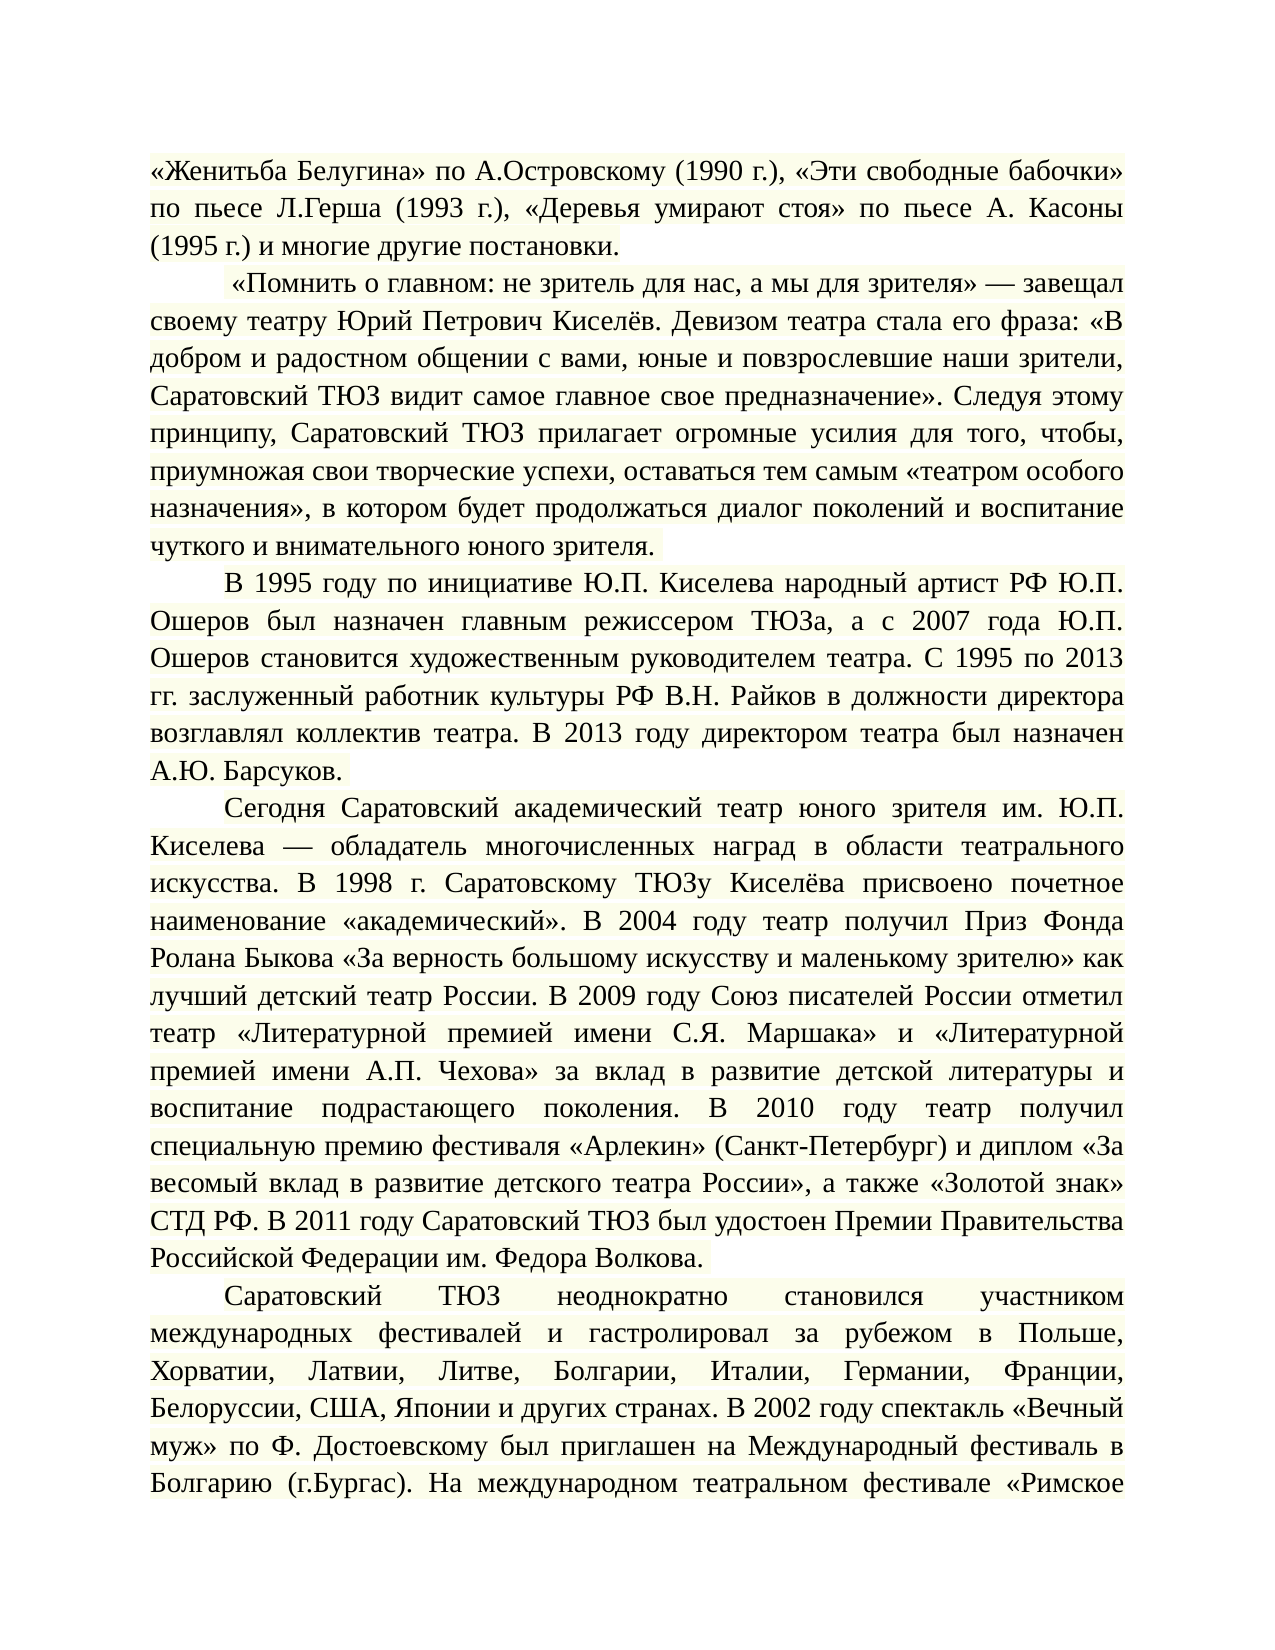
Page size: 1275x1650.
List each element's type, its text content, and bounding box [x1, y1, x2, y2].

text «Помнить о главном: не зритель для нас, а мы для зрителя» — завещал своему театру Юрий Петрович Киселёв. Девизом театра стала его фраза: «В добром и радостном общении с вами, юные и повзрослевшие наши зрители, Саратовский ТЮЗ видит самое главное свое предназначение». Следуя этому принципу, Саратовский ТЮЗ прилагает огромные усилия для того, чтобы, приумножая свои творческие успехи, оставаться тем самым «театром особого назначения», в котором будет продолжаться диалог поколений и воспитание чуткого и внимательного юного зрителя. [150, 262, 1125, 303]
text «Помнить о главном: не зритель для нас, а мы для зрителя» — завещал своему театру Юрий Петрович Киселёв. Девизом театра стала его фраза: «В добром и радостном общении с вами, юные и повзрослевшие наши зрители, Саратовский ТЮЗ видит самое главное свое предназначение». Следуя этому принципу, Саратовский ТЮЗ прилагает огромные усилия для того, чтобы, приумножая свои творческие успехи, оставаться тем самым «театром особого назначения», в котором будет продолжаться диалог поколений и воспитание чуткого и внимательного юного зрителя. [150, 524, 1125, 562]
text В 1995 году по инициативе Ю.П. Киселева народный артист РФ Ю.П. Ошеров был назначен главным режиссером ТЮЗа, а с 2007 года Ю.П. Ошеров становится художественным руководителем театра. С 1995 по 2013 гг. заслуженный работник культуры РФ В.Н. Райков в должности директора возглавлял коллектив театра. В 2013 году директором театра был назначен А.Ю. Барсуков. [150, 749, 1125, 787]
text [150, 224, 1125, 262]
text В 1995 году по инициативе Ю.П. Киселева народный артист РФ Ю.П. Ошеров был назначен главным режиссером ТЮЗа, а с 2007 года Ю.П. Ошеров становится художественным руководителем театра. С 1995 по 2013 гг. заслуженный работник культуры РФ В.Н. Райков в должности директора возглавлял коллектив театра. В 2013 году директором театра был назначен А.Ю. Барсуков. [150, 562, 1125, 603]
